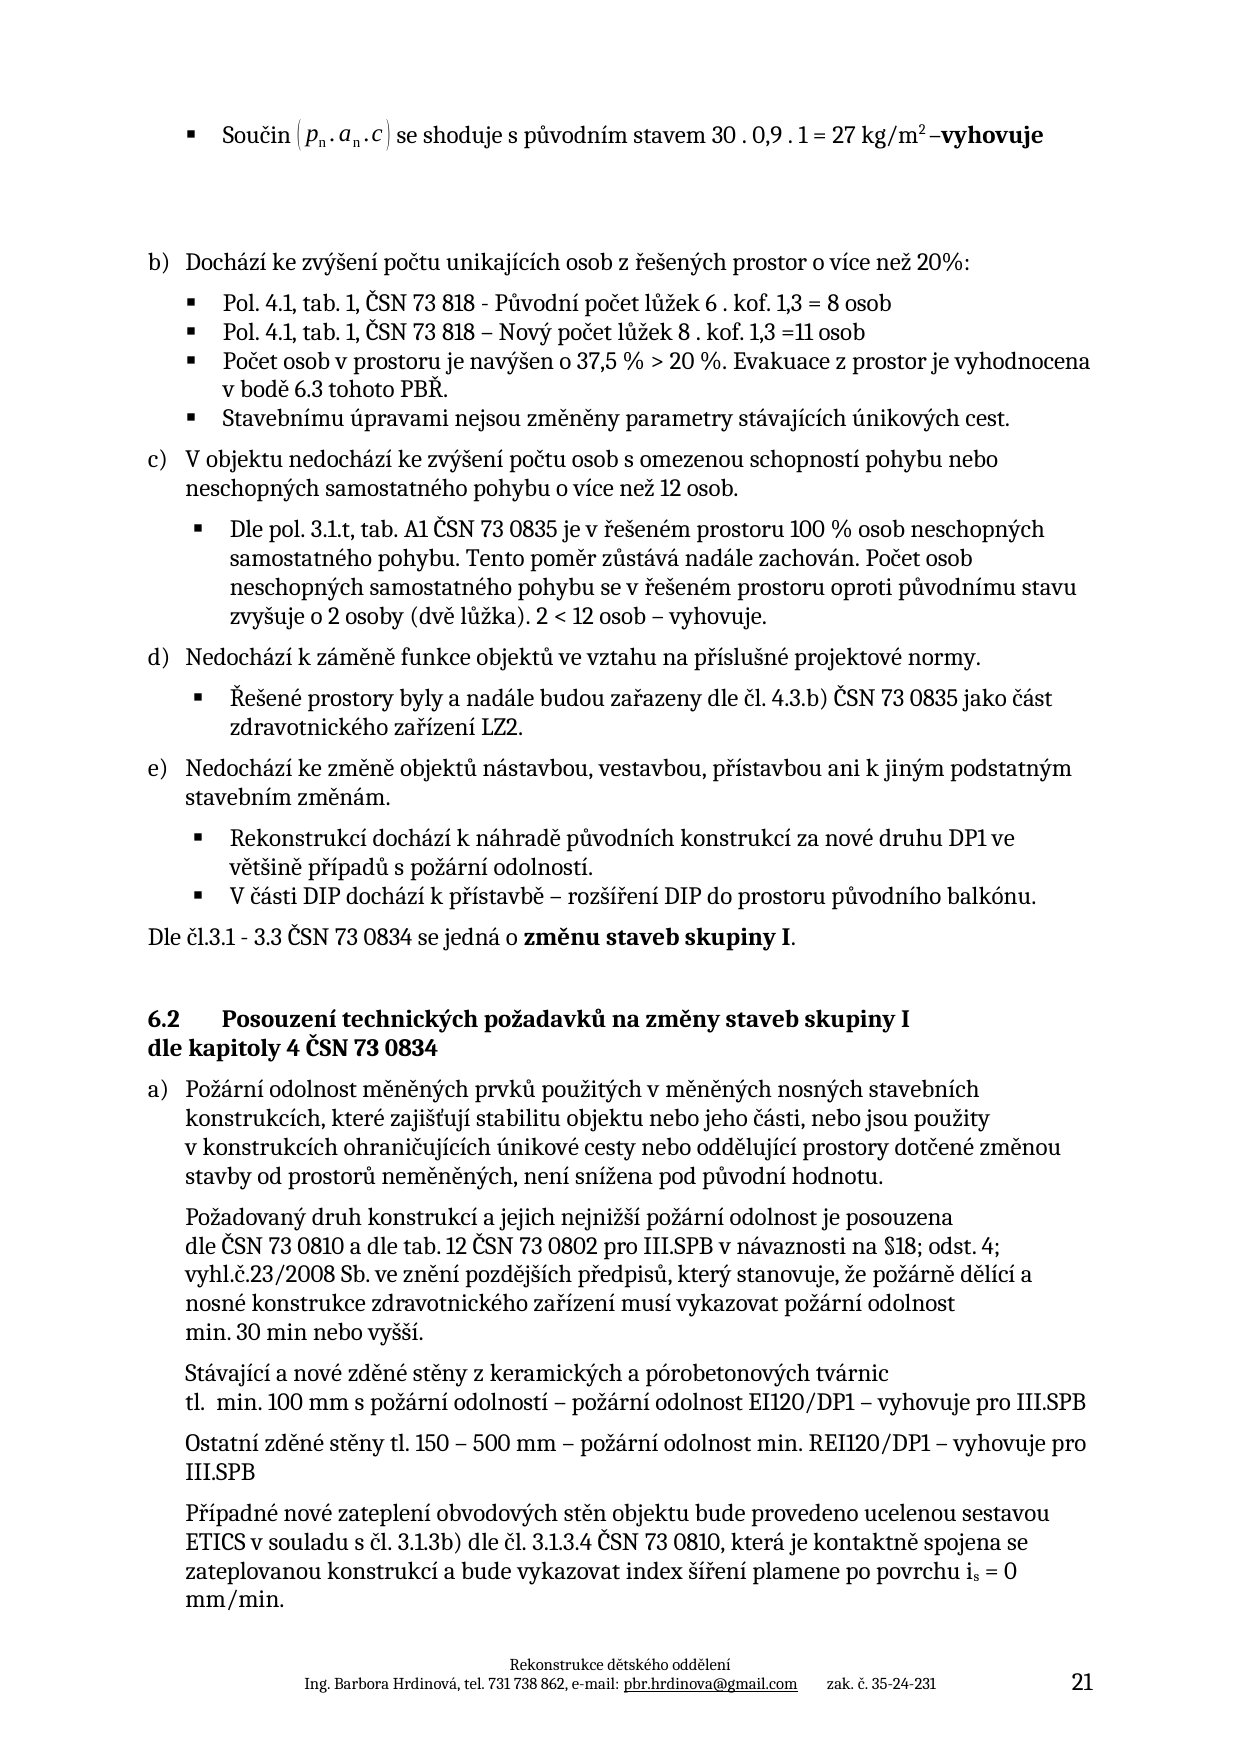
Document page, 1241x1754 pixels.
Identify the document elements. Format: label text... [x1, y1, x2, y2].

list Počet osob v prostoru je navýšen o 37,5 % > 20 %. Evakuace z prostor je vyhodnocena v bodě 6.3 tohoto PBŘ. [185, 347, 1092, 404]
list Stavebnímu úpravami nejsou změněny parametry stávajících únikových cest. [185, 404, 1092, 433]
list Stávající a nové zděné stěny z keramických a pórobetonových tvárnic tl. min. 100 mm s požární odolností – požární odolnost EI120/DP1 – vyhovuje pro III.SPB [185, 1359, 1092, 1417]
subtitle 6.2 Posouzení technických požadavků na změny staveb skupiny I dle kapitoly 4 ČSN 73 0834 [148, 1005, 1092, 1063]
list Dle pol. 3.1.t, tab. A1 ČSN 73 0835 je v řešeném prostoru 100 % osob neschopných samostatného pohybu. Tento poměr zůstává nadále zachován. Počet osob neschopných samostatného pohybu se v řešeném prostoru oproti původnímu stavu zvyšuje o 2 osoby (dvě lůžka). 2 < 12 osob – vyhovuje. [192, 515, 1092, 630]
list Požární odolnost měněných prvků použitých v měněných nosných stavebních konstrukcích, které zajišťují stabilitu objektu nebo jeho části, nebo jsou použity v konstrukcích ohraničujících únikové cesty nebo oddělující prostory dotčené změnou stavby od prostorů neměněných, není snížena pod původní hodnotu. [148, 1075, 1092, 1190]
list Ostatní zděné stěny tl. 150 – 500 mm – požární odolnost min. REI120/DP1 – vyhovuje pro III.SPB [185, 1429, 1092, 1487]
list V části DIP dochází k přístavbě – rozšíření DIP do prostoru původního balkónu. [192, 882, 1092, 910]
list Řešené prostory byly a nadále budou zařazeny dle čl. 4.3.b) ČSN 73 0835 jako část zdravotnického zařízení LZ2. [192, 684, 1092, 742]
list V objektu nedochází ke zvýšení počtu osob s omezenou schopností pohybu nebo neschopných samostatného pohybu o více než 12 osob. [148, 445, 1092, 503]
list Pol. 4.1, tab. 1, ČSN 73 818 - Původní počet lůžek 6 . kof. 1,3 = 8 osob [185, 289, 1092, 318]
list Případné nové zateplení obvodových stěn objektu bude provedeno ucelenou sestavou ETICS v souladu s čl. 3.1.3b) dle čl. 3.1.3.4 ČSN 73 0810, která je kontaktně spojena se zateplovanou konstrukcí a bude vykazovat index šíření plamene po povrchu is = 0 mm/min. [185, 1499, 1092, 1614]
list Dochází ke zvýšení počtu unikajících osob z řešených prostor o více než 20%: [148, 248, 1092, 277]
list Nedochází k záměně funkce objektů ve vztahu na příslušné projektové normy. [148, 643, 1092, 672]
list Pol. 4.1, tab. 1, ČSN 73 818 – Nový počet lůžek 8 . kof. 1,3 =11 osob [185, 318, 1092, 347]
list Nedochází ke změně objektů nástavbou, vestavbou, přístavbou ani k jiným podstatným stavebním změnám. [148, 754, 1092, 812]
text Dle čl.3.1 - 3.3 ČSN 73 0834 se jedná o změnu staveb skupiny I. [148, 923, 1092, 952]
text Požadovaný druh konstrukcí a jejich nejnižší požární odolnost je posouzena dle ČSN 73 0810 a dle tab. 12 ČSN 73 0802 pro III.SPB v návaznosti na §18; odst. 4; vyhl.č.23/2008 Sb. ve znění pozdějších předpisů, který stanovuje, že požárně dělící a nosné konstrukce zdravotnického zařízení musí vykazovat požární odolnost min. 30 min nebo vyšší. [185, 1203, 1092, 1347]
list Rekonstrukcí dochází k náhradě původních konstrukcí za nové druhu DP1 ve většině případů s požární odolností. [192, 824, 1092, 882]
list Součin se shoduje s původním stavem 30 . 0,9 . 1 = 27 kg/m2 –vyhovuje [185, 118, 1092, 153]
